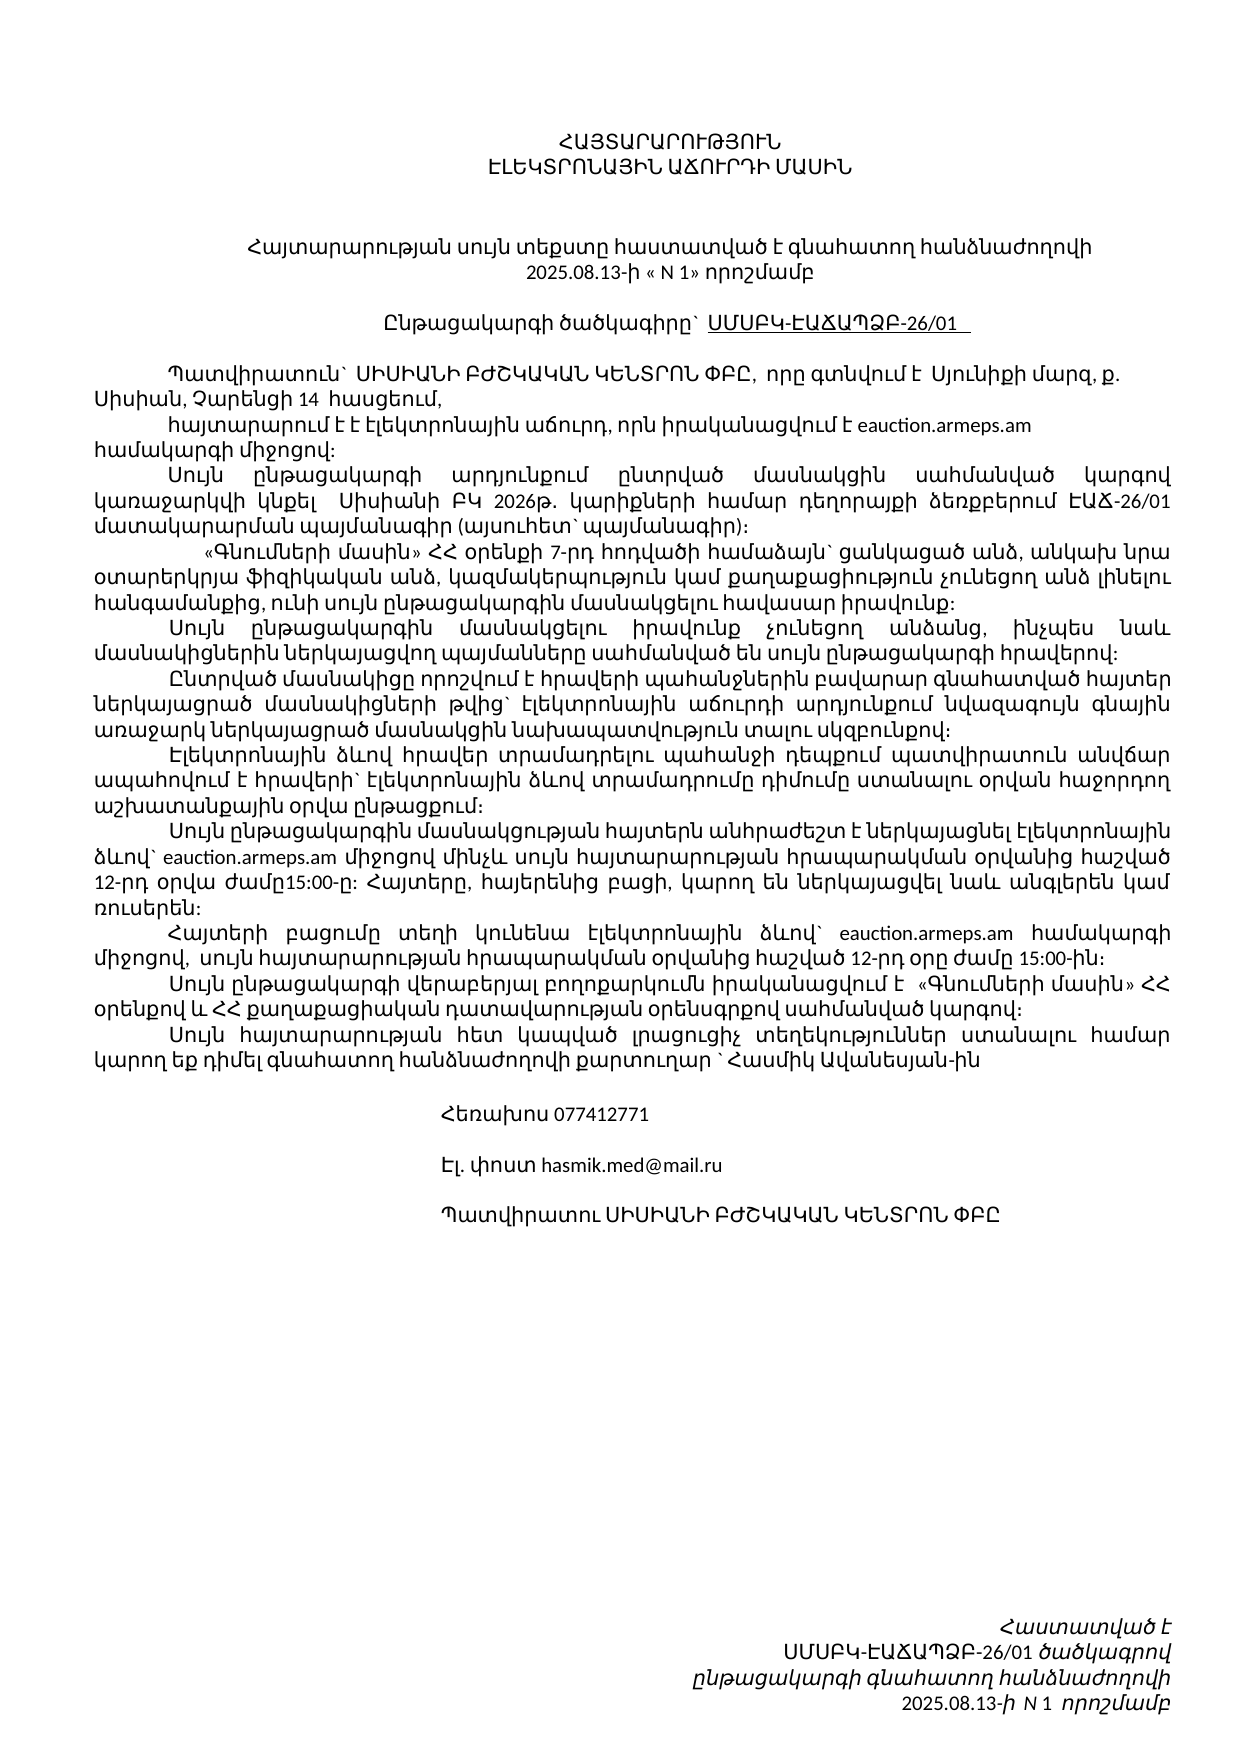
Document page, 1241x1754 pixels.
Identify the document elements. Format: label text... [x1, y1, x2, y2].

text Պատվիրատուն` ՍԻՍԻԱՆԻ ԲԺՇԿԱԿԱՆ ԿԵՆՏՐՈՆ ՓԲԸ, որը գտնվում է Սյունիքի մարզ, ք. Սիսիան, Չարենցի 14 հասցեում, [94, 361, 1171, 412]
text Էլ. փոստ hasmik.med@mail.ru [94, 1152, 1171, 1177]
text Ընտրված մասնակիցը որոշվում է հրավերի պահանջներին բավարար գնահատված հայտեր ներկայացրած մասնակիցների թվից` էլեկտրոնային աճուրդի արդյունքում նվազագույն գնային առաջարկ ներկայացրած մասնակցին նախապատվություն տալու սկզբունքով։ [94, 666, 1171, 742]
text Էլեկտրոնային ձևով հրավեր տրամադրելու պահանջի դեպքում պատվիրատուն անվճար ապահովում է հրավերի` էլեկտրոնային ձևով տրամադրումը դիմումը ստանալու օրվան հաջորդող աշխատանքային օրվա ընթացքում։ [94, 742, 1171, 818]
text Սույն հայտարարության հետ կապված լրացուցիչ տեղեկություններ ստանալու համար կարող եք դիմել գնահատող հանձնաժողովի քարտուղար ` Հասմիկ Ավանեսյան-ին [94, 1022, 1171, 1073]
text ՀԱՅՏԱՐԱՐՈՒԹՅՈՒՆ [94, 129, 1171, 154]
text 2025.08.13 -ի « N 1» որոշմամբ [94, 259, 1171, 285]
text Հայտերի բացումը տեղի կունենա էլեկտրոնային ձևով` eauction.armeps.am համակարգի միջոցով, սույն հայտարարության հրապարակման օրվանից հաշված 12-րդ օրը ժամը 15:00-ին։ [94, 920, 1171, 971]
text ՍՄՍԲԿ-ԷԱՃԱՊՁԲ-26/01 ծածկագրով [94, 1639, 1171, 1665]
text ԷԼԵԿՏՐՈՆԱՅԻՆ ԱՃՈՒՐԴԻ ՄԱՍԻՆ [94, 154, 1171, 180]
text ընթացակարգի գնահատող հանձնաժողովի [94, 1665, 1171, 1690]
text Հայտարարության սույն տեքստը հաստատված է գնահատող հանձնաժողովի [94, 234, 1171, 259]
text Պատվիրատու ՍԻՍԻԱՆԻ ԲԺՇԿԱԿԱՆ ԿԵՆՏՐՈՆ ՓԲԸ [94, 1203, 1171, 1228]
text Հաստատված է [94, 1614, 1171, 1639]
text Հեռախոս 077412771 [94, 1101, 1171, 1126]
text 2025.08.13 -ի N 1 որոշմամբ [94, 1690, 1171, 1716]
text Սույն ընթացակարգին մասնակցելու իրավունք չունեցող անձանց, ինչպես նաև մասնակիցներին ներկայացվող պայմանները սահմանված են սույն ընթացակարգի հրավերով: [94, 615, 1171, 666]
text «Գնումների մասին» ՀՀ օրենքի 7-րդ հոդվածի համաձայն` ցանկացած անձ, անկախ նրա օտարերկրյա ֆիզիկական անձ, կազմակերպություն կամ քաղաքացիություն չունեցող անձ լինելու հանգամանքից, ունի սույն ընթացակարգին մասնակցելու հավասար իրավունք: [94, 539, 1171, 615]
text Սույն ընթացակարգի վերաբերյալ բողոքարկումն իրականացվում է «Գնումների մասին» ՀՀ օրենքով և ՀՀ քաղաքացիական դատավարության օրենսգրքով սահմանված կարգով։ [94, 971, 1171, 1022]
text Սույն ընթացակարգին մասնակցության հայտերն անհրաժեշտ է ներկայացնել էլեկտրոնային ձևով` eauction.armeps.am միջոցով մինչև սույն հայտարարության հրապարակման օրվանից հաշված 12-րդ օրվա ժամը15:00-ը: Հայտերը, հայերենից բացի, կարող են ներկայացվել նաև անգլերեն կամ ռուսերեն: [94, 818, 1171, 920]
text Ընթացակարգի ծածկագիրը` ՍՄՍԲԿ-ԷԱՃԱՊՁԲ-26/01 [94, 310, 1171, 336]
text հայտարարում է է էլեկտրոնային աճուրդ, որն իրականացվում է eauction.armeps.am համակարգի միջոցով: [94, 412, 1171, 463]
text Սույն ընթացակարգի արդյունքում ընտրված մասնակցին սահմանված կարգով կառաջարկվի կնքել Սիսիանի ԲԿ 2026թ․ կարիքների համար դեղորայքի ձեռքբերում ԷԱՃ-26/01 մատակարարման պայմանագիր (այսուհետ` պայմանագիր)։ [94, 463, 1171, 539]
